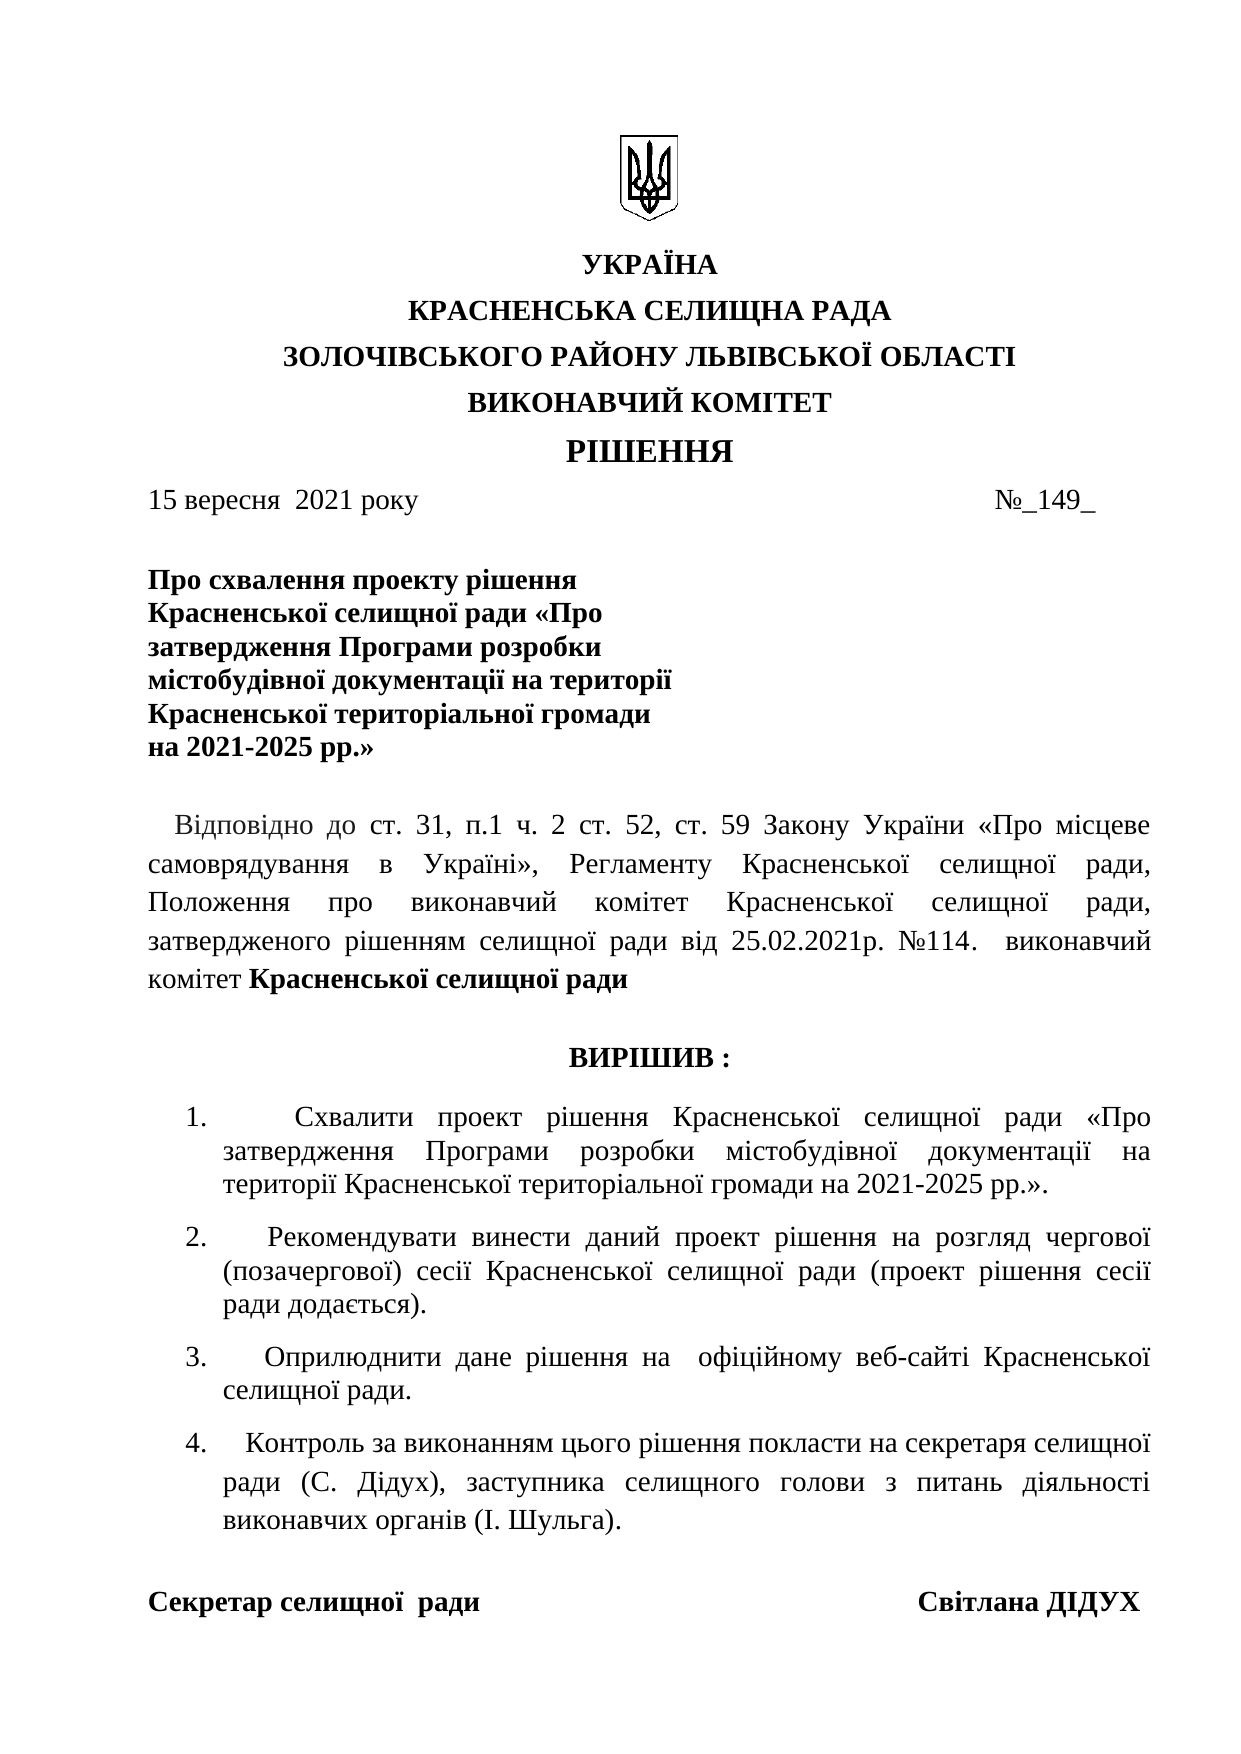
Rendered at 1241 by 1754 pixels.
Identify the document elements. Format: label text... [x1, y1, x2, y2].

text ВИКОНАВЧИЙ КОМІТЕТ [148, 385, 1152, 419]
text затвердження Програми розробки [148, 629, 1152, 662]
list Рекомендувати винести даний проект рішення на розгляд чергової (позачергової) сесії Красненської селищної ради (проект рішення сесії ради додається). [185, 1219, 1152, 1320]
text РІШЕННЯ [148, 431, 1152, 470]
text Красненської селищної ради «Про [148, 595, 1152, 629]
picture [617, 132, 682, 227]
text Секретар селищної ради Світлана ДІДУХ [148, 1584, 1152, 1617]
text містобудівної документації на території [148, 662, 1152, 696]
text ЗОЛОЧІВСЬКОГО РАЙОНУ ЛЬВІВСЬКОЇ ОБЛАСТІ [148, 339, 1152, 373]
text на 2021-2025 рр.» [148, 729, 1152, 763]
list Схвалити проект рішення Красненської селищної ради «Про затвердження Програми розробки містобудівної документації на території Красненської територіальної громади на 2021-2025 рр.». [185, 1099, 1152, 1200]
text Відповідно до ст. 31, п.1 ч. 2 ст. 52, ст. 59 Закону України «Про місцеве самоврядування в Україні», Регламенту Красненської селищної ради, Положення про виконавчий комітет Красненської селищної ради, затвердженого рішенням селищної ради від 25.02.2021р. №114. виконавчий комітет Красненської селищної ради [148, 807, 1152, 995]
text КРАСНЕНСЬКА СЕЛИЩНА РАДА [148, 293, 1152, 327]
text УКРАЇНА [148, 247, 1152, 281]
text 15 вересня 2021 року №_149_ [148, 482, 1152, 516]
list Оприлюднити дане рішення на офіційному веб-сайті Красненської селищної ради. [185, 1339, 1152, 1406]
list Контроль за виконанням цього рішення покласти на секретаря селищної ради (С. Дідух), заступника селищного голови з питань діяльності виконавчих органів (І. Шульга). [185, 1425, 1152, 1536]
text Про схвалення проекту рішення [148, 562, 1152, 595]
text Красненської територіальної громади [148, 696, 1152, 729]
text ВИРІШИВ : [148, 1040, 1152, 1073]
